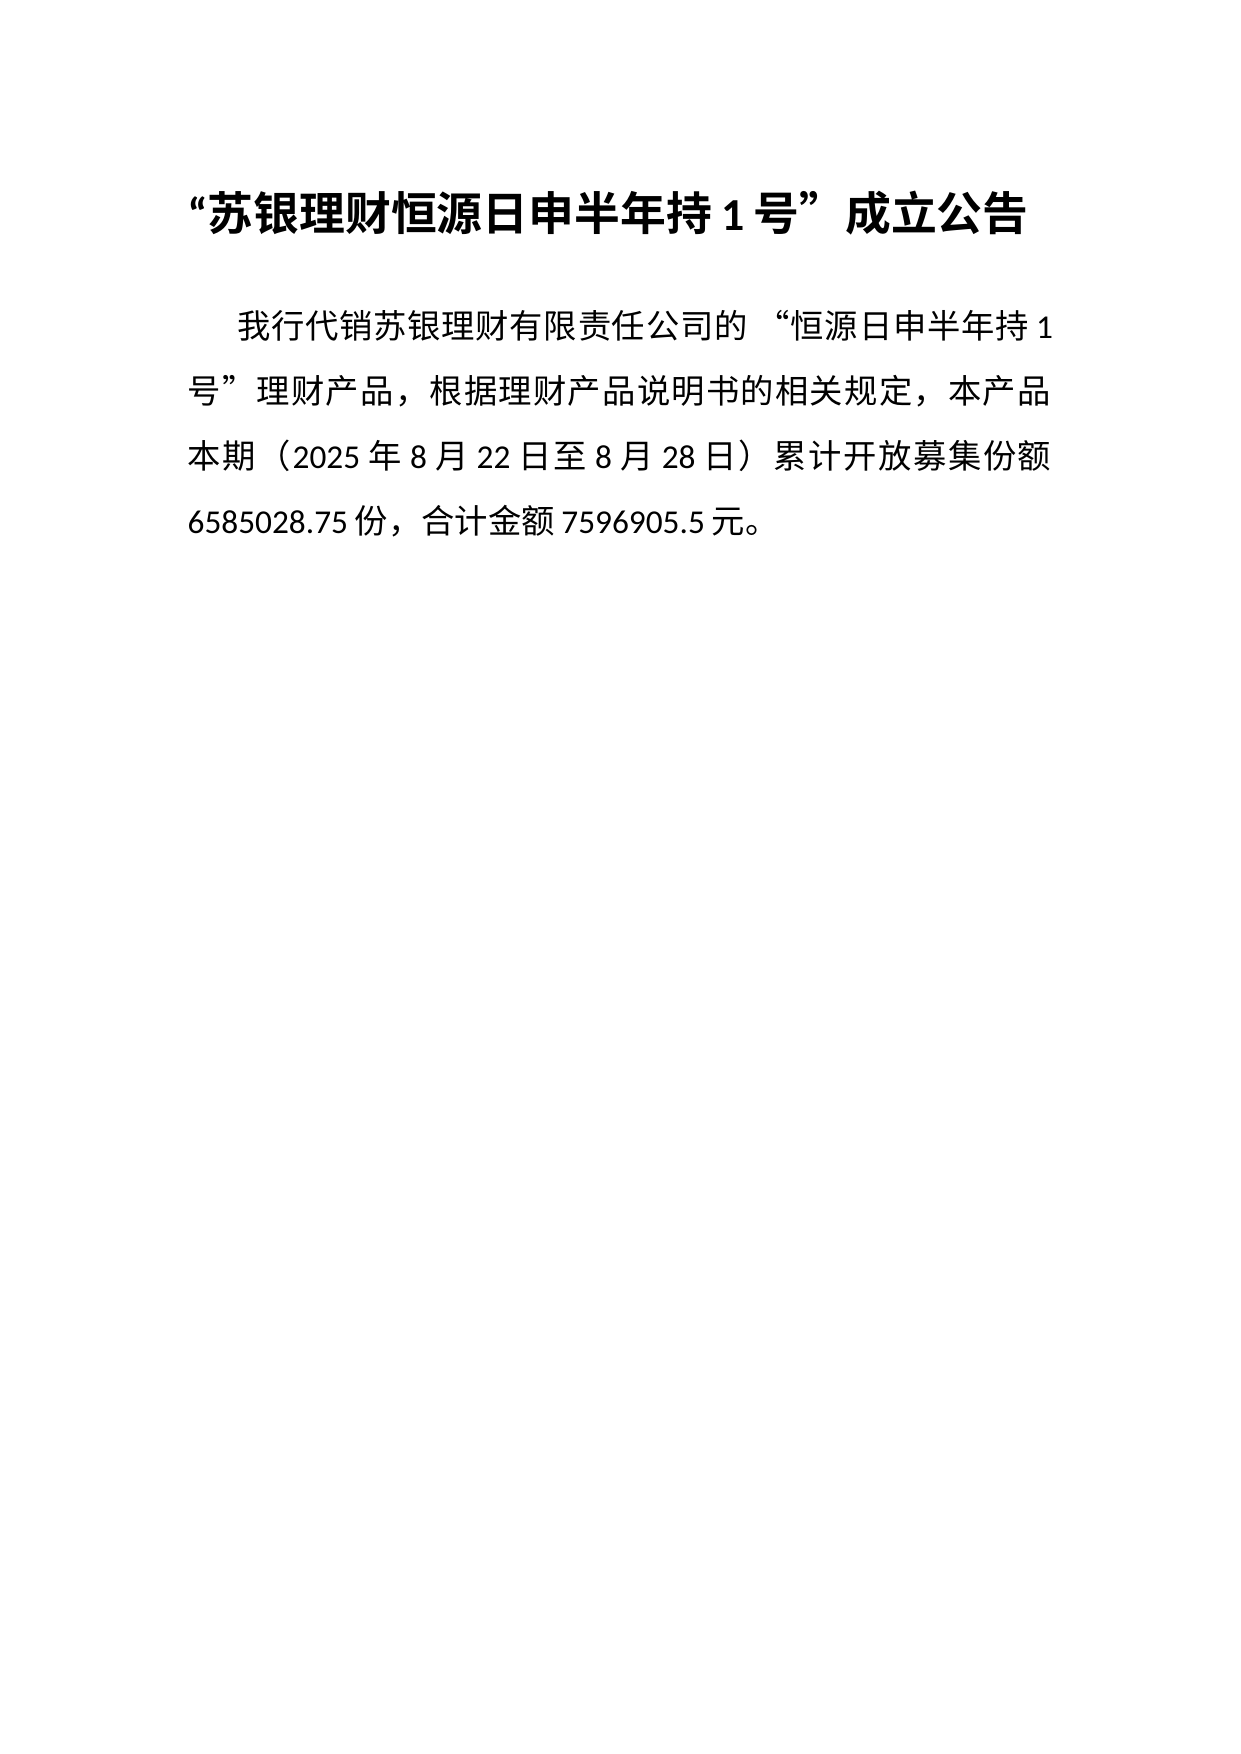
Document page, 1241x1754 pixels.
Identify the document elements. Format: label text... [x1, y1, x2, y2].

text 我行代销苏银理财有限责任公司的 “恒源日申半年持1号”理财产品，根据理财产品说明书的相关规定，本产品本期（2025年8月22日至8月28日）累计开放募集份额6585028.75份，合计金额7596905.5元。 [187, 292, 1053, 552]
text “苏银理财恒源日申半年持1号”成立公告 [187, 162, 1053, 259]
